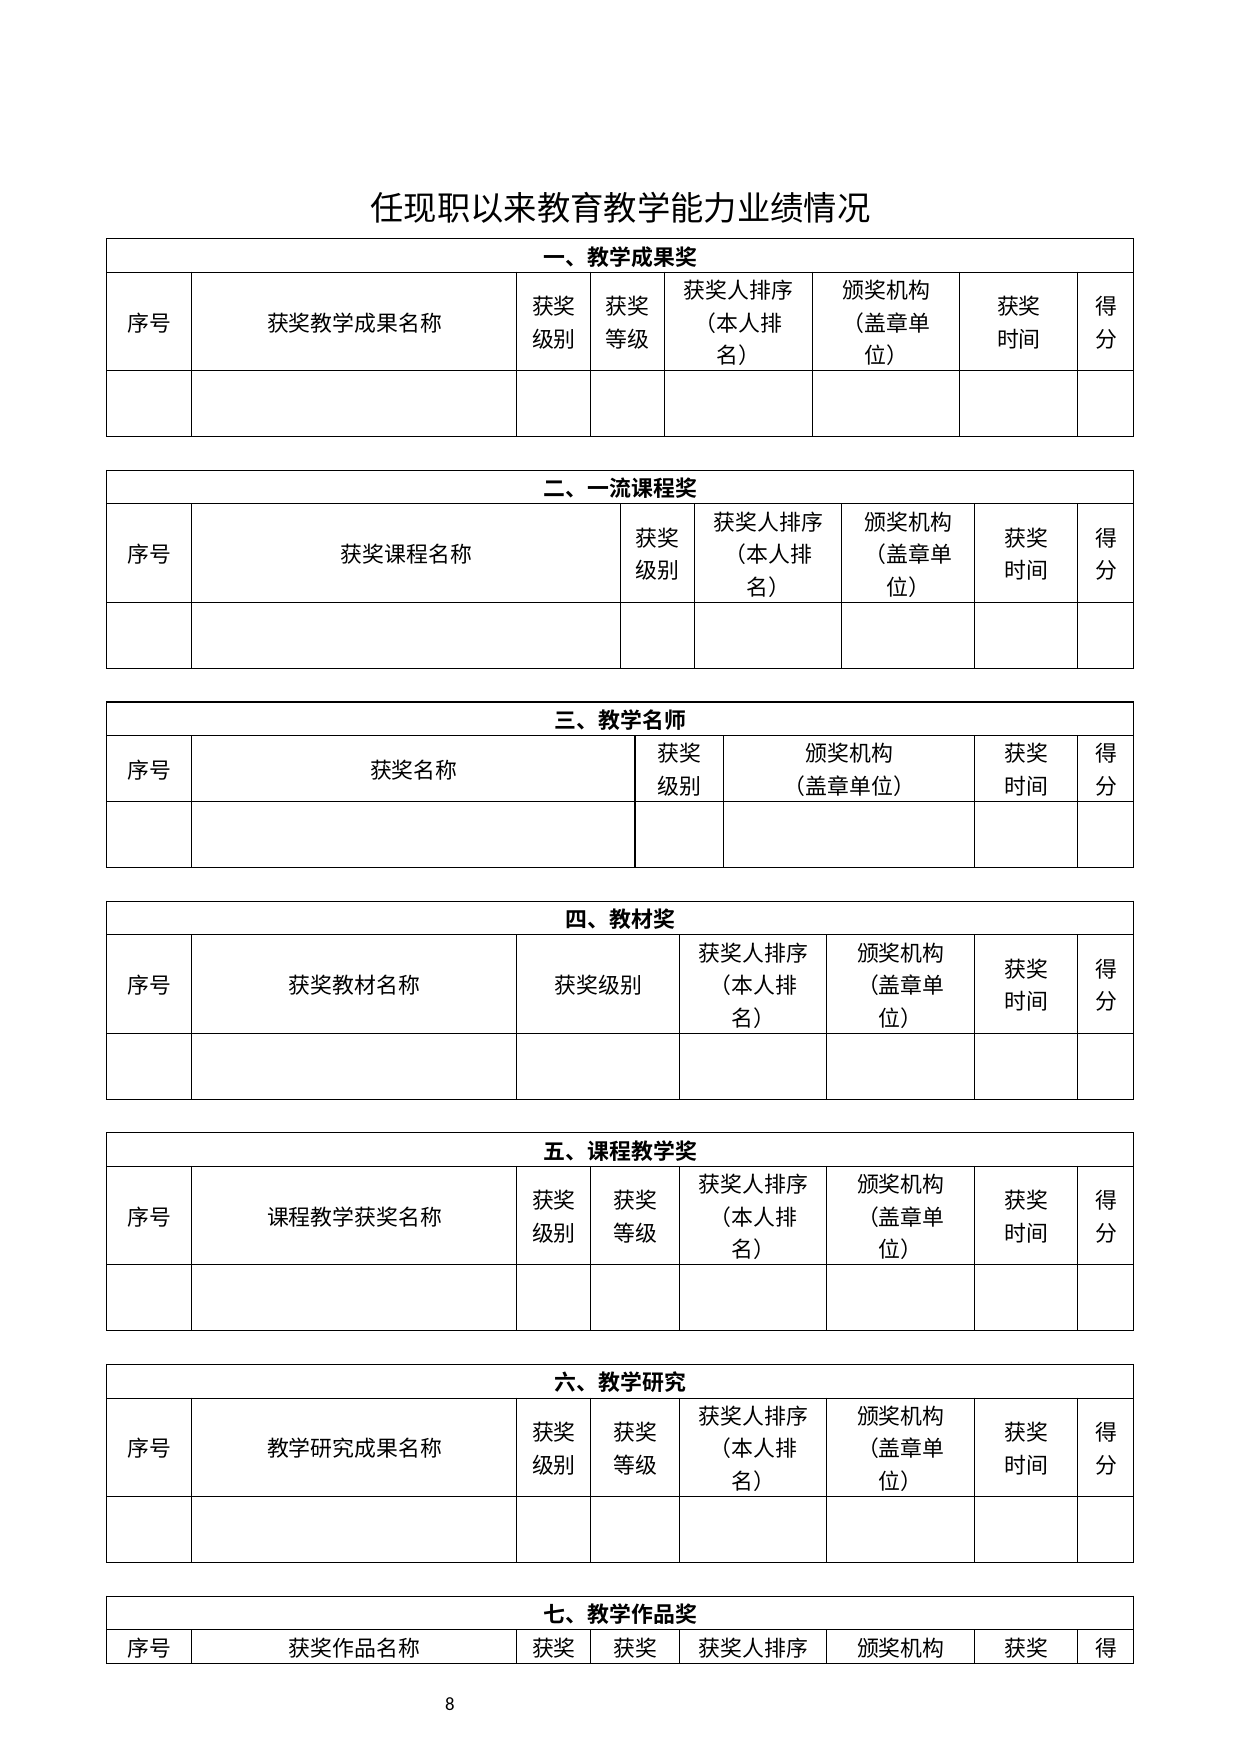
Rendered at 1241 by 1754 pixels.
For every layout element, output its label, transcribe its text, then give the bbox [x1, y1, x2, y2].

table_cell 颁奖机构 （盖章单位） [827, 1630, 974, 1663]
table_cell 颁奖机构 （盖章单位） [827, 935, 974, 1033]
table_cell 获奖人排序 （本人排名） [680, 1167, 826, 1264]
table_cell 得分 [1078, 1167, 1133, 1264]
table_cell 获奖 时间 [975, 1399, 1077, 1496]
table_cell 获奖人排序 （本人排名） [680, 1630, 826, 1663]
table_cell 得分 [1078, 1399, 1133, 1496]
table_cell 获奖教材名称 [192, 935, 516, 1033]
table_cell 得分 [1078, 273, 1133, 370]
table_header 七、教学作品奖 [107, 1597, 1133, 1629]
table_header 一、教学成果奖 [107, 239, 1133, 272]
table_cell 序号 [107, 1167, 191, 1264]
table_cell [665, 371, 812, 436]
table_cell 颁奖机构 （盖章单位） [842, 504, 974, 602]
table_cell [680, 1265, 826, 1330]
table_cell [1078, 1034, 1133, 1099]
table_cell 获奖人排序 （本人排名） [695, 504, 841, 602]
table_cell [975, 1034, 1077, 1099]
table_cell [680, 1034, 826, 1099]
table_cell 序号 [107, 273, 191, 370]
table_cell 获奖名称 [192, 736, 634, 801]
table_cell 获奖 等级 [591, 1167, 679, 1264]
table_cell [517, 1265, 590, 1330]
table_cell [107, 603, 191, 668]
table_cell [975, 1265, 1077, 1330]
table_cell [827, 1497, 974, 1562]
table_cell [724, 802, 974, 867]
table_cell [192, 371, 516, 436]
table_cell [192, 802, 634, 867]
table_cell 序号 [107, 1399, 191, 1496]
table_cell [591, 1265, 679, 1330]
table_cell 获奖 级别 [636, 736, 723, 801]
table_header 四、教材奖 [107, 902, 1133, 934]
table_cell [975, 603, 1077, 668]
table_header 三、教学名师 [107, 703, 1133, 735]
table_cell [107, 802, 191, 867]
table_cell 课程教学获奖名称 [192, 1167, 516, 1264]
table_cell 获奖 时间 [975, 1630, 1077, 1663]
table_cell [827, 1265, 974, 1330]
table_cell 获奖 时间 [975, 736, 1077, 801]
table_cell 得分 [1078, 1630, 1133, 1663]
table_cell 获奖 等级 [591, 273, 664, 370]
table_cell 获奖 等级 [591, 1630, 679, 1663]
table_cell 序号 [107, 504, 191, 602]
table_cell 序号 [107, 935, 191, 1033]
table_cell [680, 1497, 826, 1562]
table_cell 得分 [1078, 504, 1133, 602]
table_cell [695, 603, 841, 668]
table_cell 获奖人排序 （本人排名） [665, 273, 812, 370]
table_cell [517, 1034, 679, 1099]
table_cell [1078, 1265, 1133, 1330]
table_cell [192, 1265, 516, 1330]
table_cell 得分 [1078, 935, 1133, 1033]
table_cell 获奖 时间 [960, 273, 1077, 370]
table_cell 获奖 时间 [975, 935, 1077, 1033]
table_cell 获奖教学成果名称 [192, 273, 516, 370]
table_cell [842, 603, 974, 668]
table_cell 获奖人排序 （本人排名） [680, 935, 826, 1033]
table_cell 获奖 时间 [975, 504, 1077, 602]
table_cell [192, 603, 620, 668]
table_cell 序号 [107, 736, 191, 801]
table_cell 获奖 级别 [517, 273, 590, 370]
table_cell [636, 802, 723, 867]
table_cell 获奖人排序 （本人排名） [680, 1399, 826, 1496]
table_cell [192, 1497, 516, 1562]
table_cell [517, 371, 590, 436]
table_cell 教学研究成果名称 [192, 1399, 516, 1496]
table_cell 获奖 级别 [621, 504, 694, 602]
table_cell 颁奖机构 （盖章单位） [827, 1167, 974, 1264]
table_cell [107, 1497, 191, 1562]
table_cell [813, 371, 959, 436]
table_cell [1078, 603, 1133, 668]
table_cell [827, 1034, 974, 1099]
table_cell [591, 1497, 679, 1562]
table_cell 获奖级别 [517, 935, 679, 1033]
table_cell 颁奖机构 （盖章单位） [813, 273, 959, 370]
table_cell 颁奖机构 （盖章单位） [827, 1399, 974, 1496]
table_cell 获奖作品名称 [192, 1630, 516, 1663]
table_cell 得分 [1078, 736, 1133, 801]
table_cell [107, 1265, 191, 1330]
table_cell 颁奖机构 （盖章单位） [724, 736, 974, 801]
table_cell 获奖课程名称 [192, 504, 620, 602]
table_cell [591, 371, 664, 436]
table_cell [1078, 802, 1133, 867]
table_cell 获奖 级别 [517, 1167, 590, 1264]
table_cell [517, 1497, 590, 1562]
table_cell [107, 371, 191, 436]
table_cell [192, 1034, 516, 1099]
table_cell 序号 [107, 1630, 191, 1663]
table_header 二、一流课程奖 [107, 471, 1133, 503]
table_cell [960, 371, 1077, 436]
table_cell 获奖 时间 [975, 1167, 1077, 1264]
table_cell [621, 603, 694, 668]
table_cell [107, 1034, 191, 1099]
text 任现职以来教育教学能力业绩情况 [118, 173, 1122, 238]
table_cell [1078, 1497, 1133, 1562]
table_cell [1078, 371, 1133, 436]
table_header 六、教学研究 [107, 1365, 1133, 1397]
table_cell [975, 802, 1077, 867]
table_cell 获奖 级别 [517, 1630, 590, 1663]
table_cell 获奖 级别 [517, 1399, 590, 1496]
table_cell [975, 1497, 1077, 1562]
table_cell 获奖 等级 [591, 1399, 679, 1496]
table_header 五、课程教学奖 [107, 1133, 1133, 1166]
